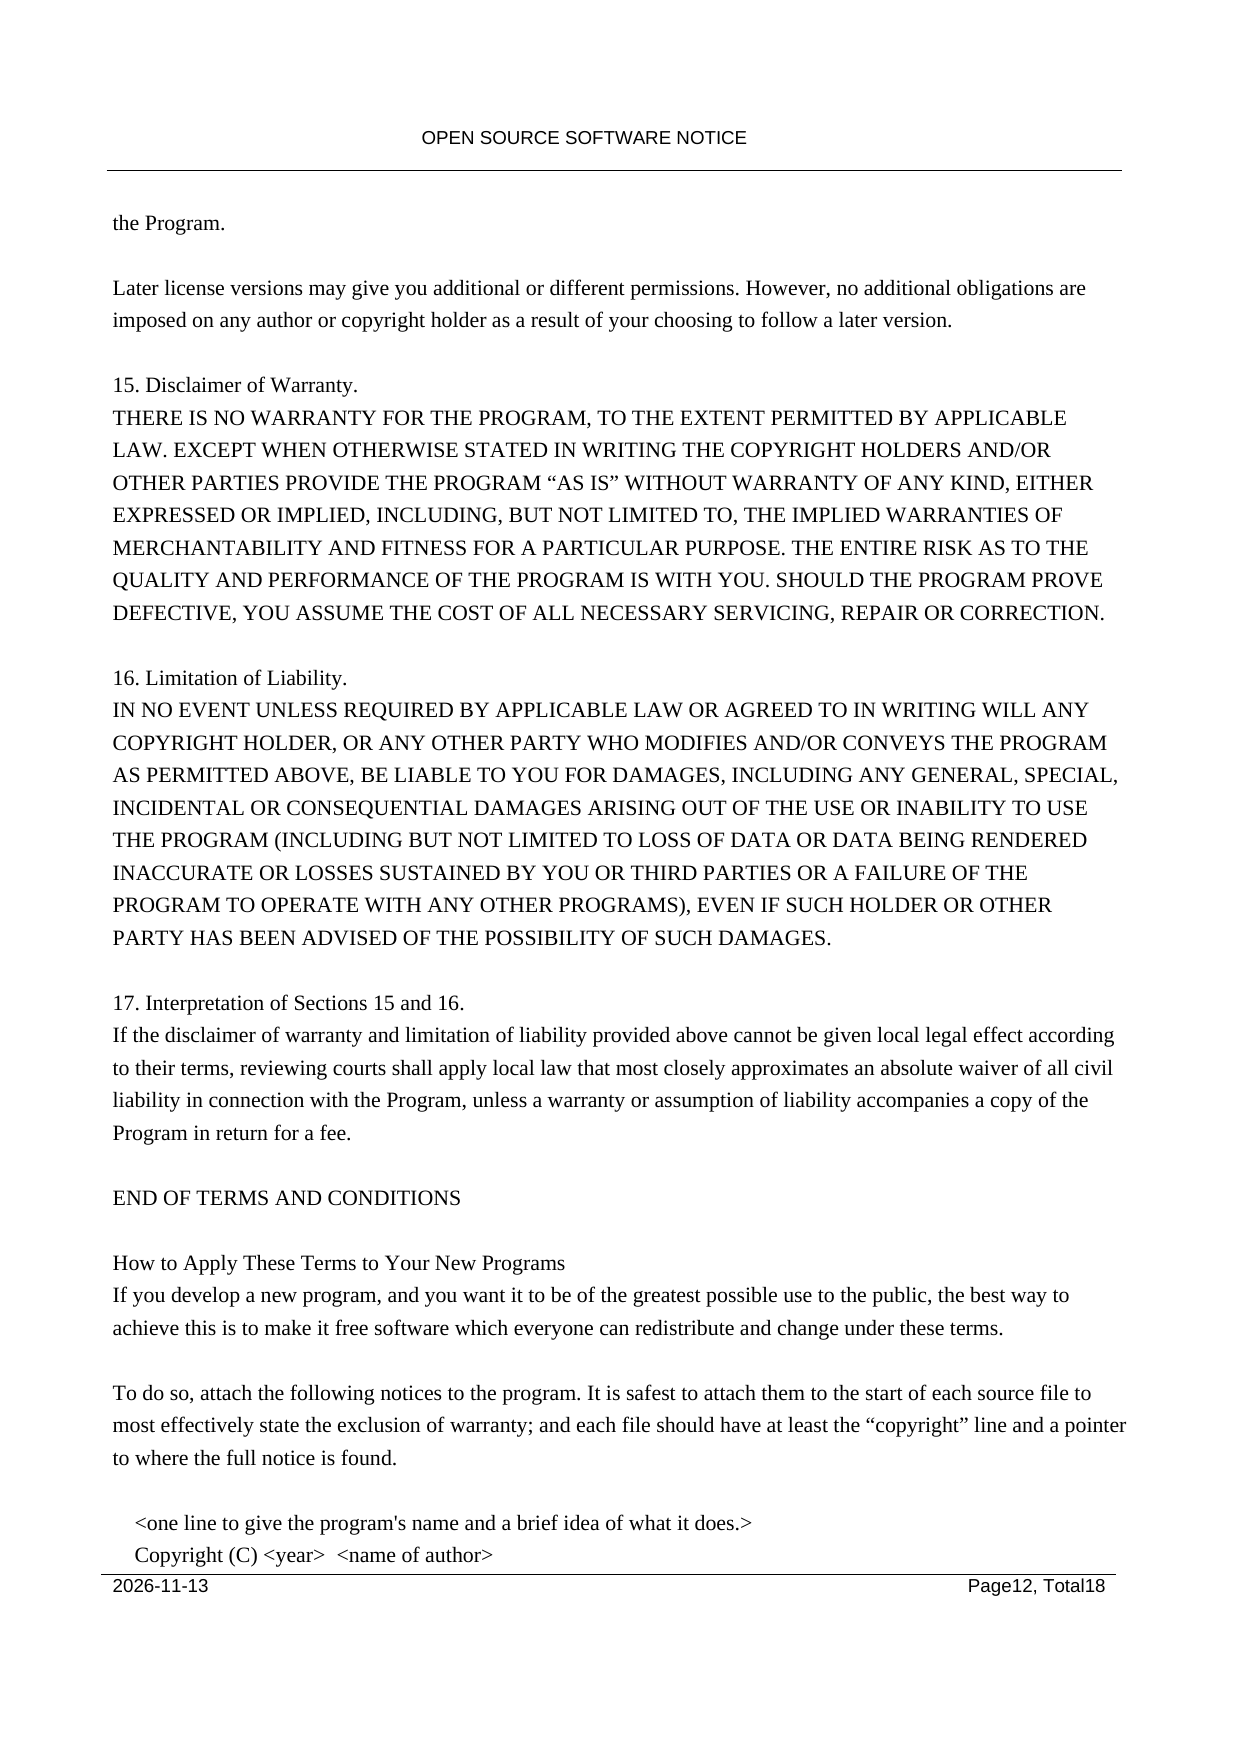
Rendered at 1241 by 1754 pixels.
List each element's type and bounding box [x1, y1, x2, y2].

text [112, 206, 1128, 1571]
